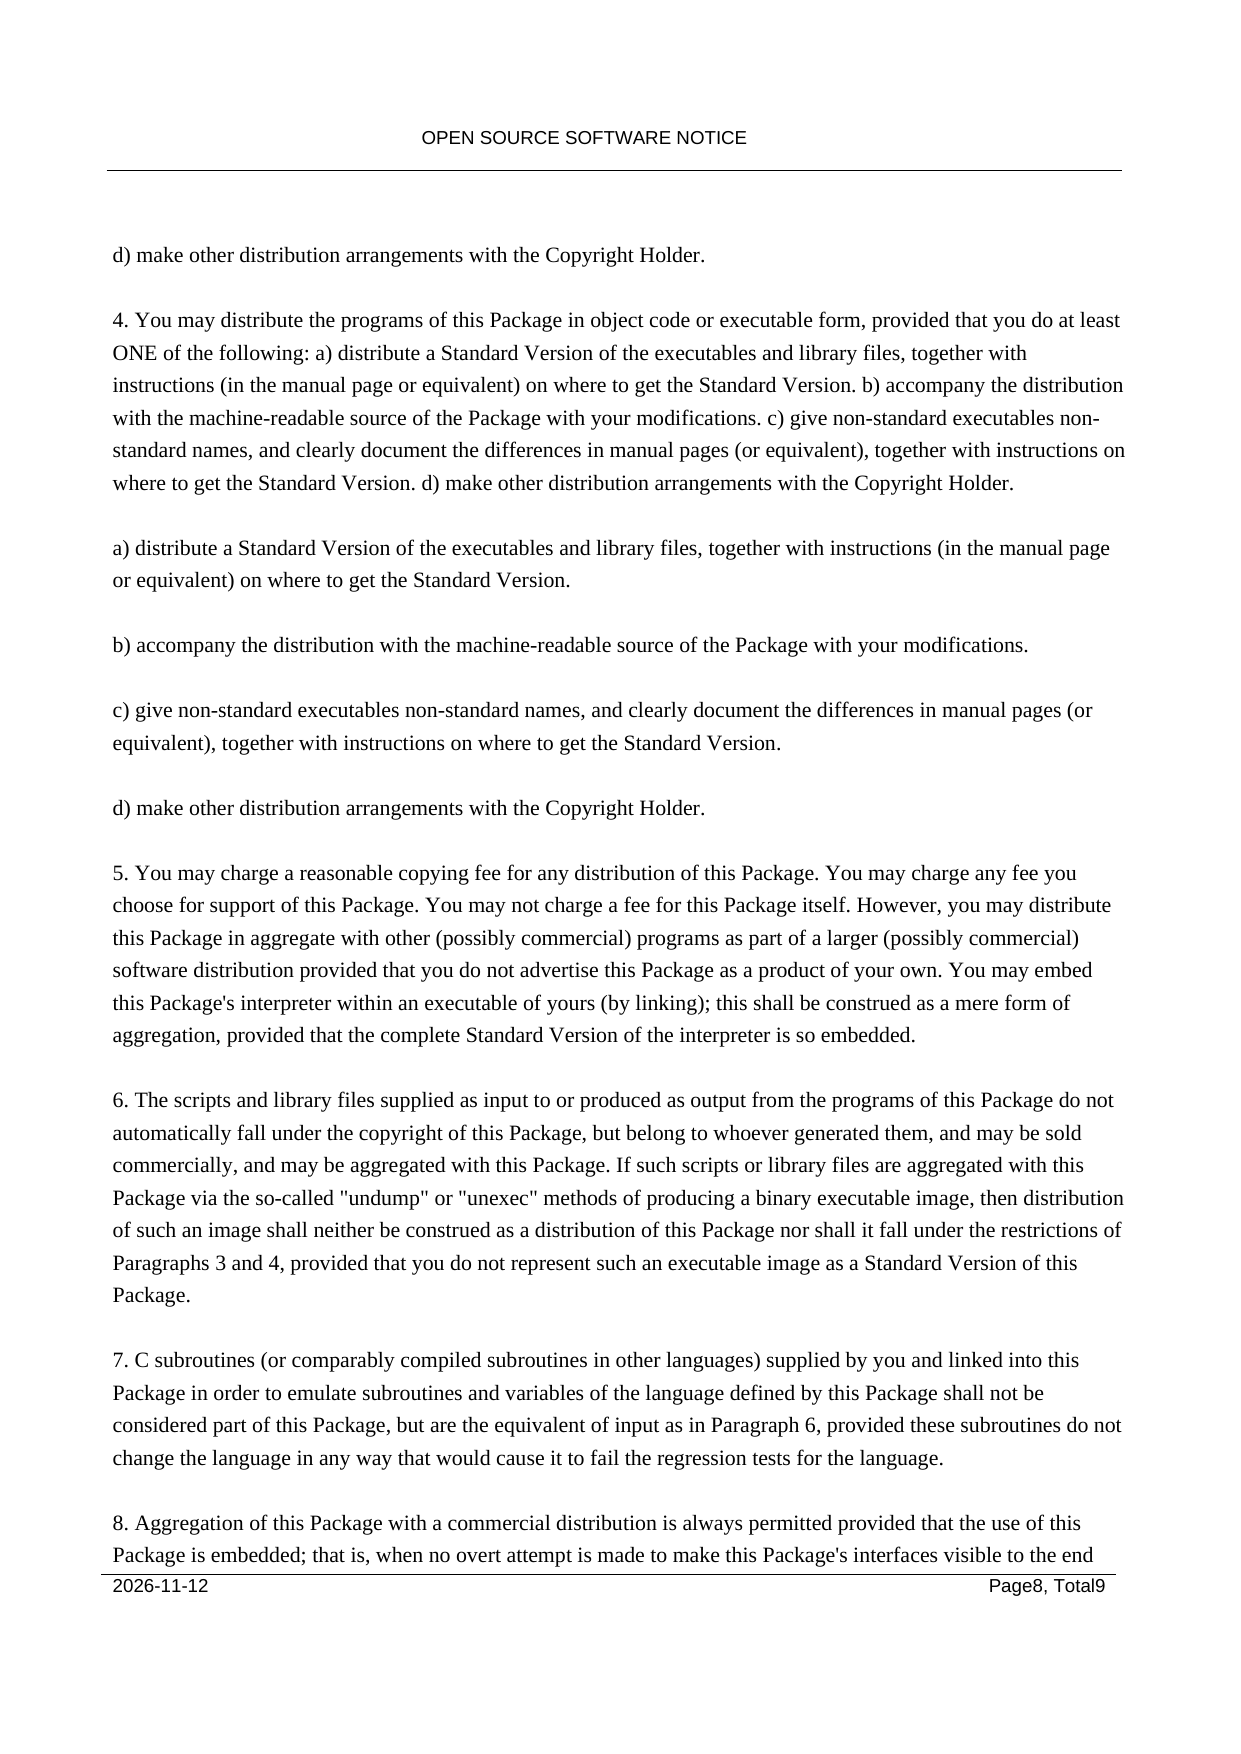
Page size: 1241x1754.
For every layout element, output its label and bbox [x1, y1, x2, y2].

text [112, 206, 1128, 1571]
